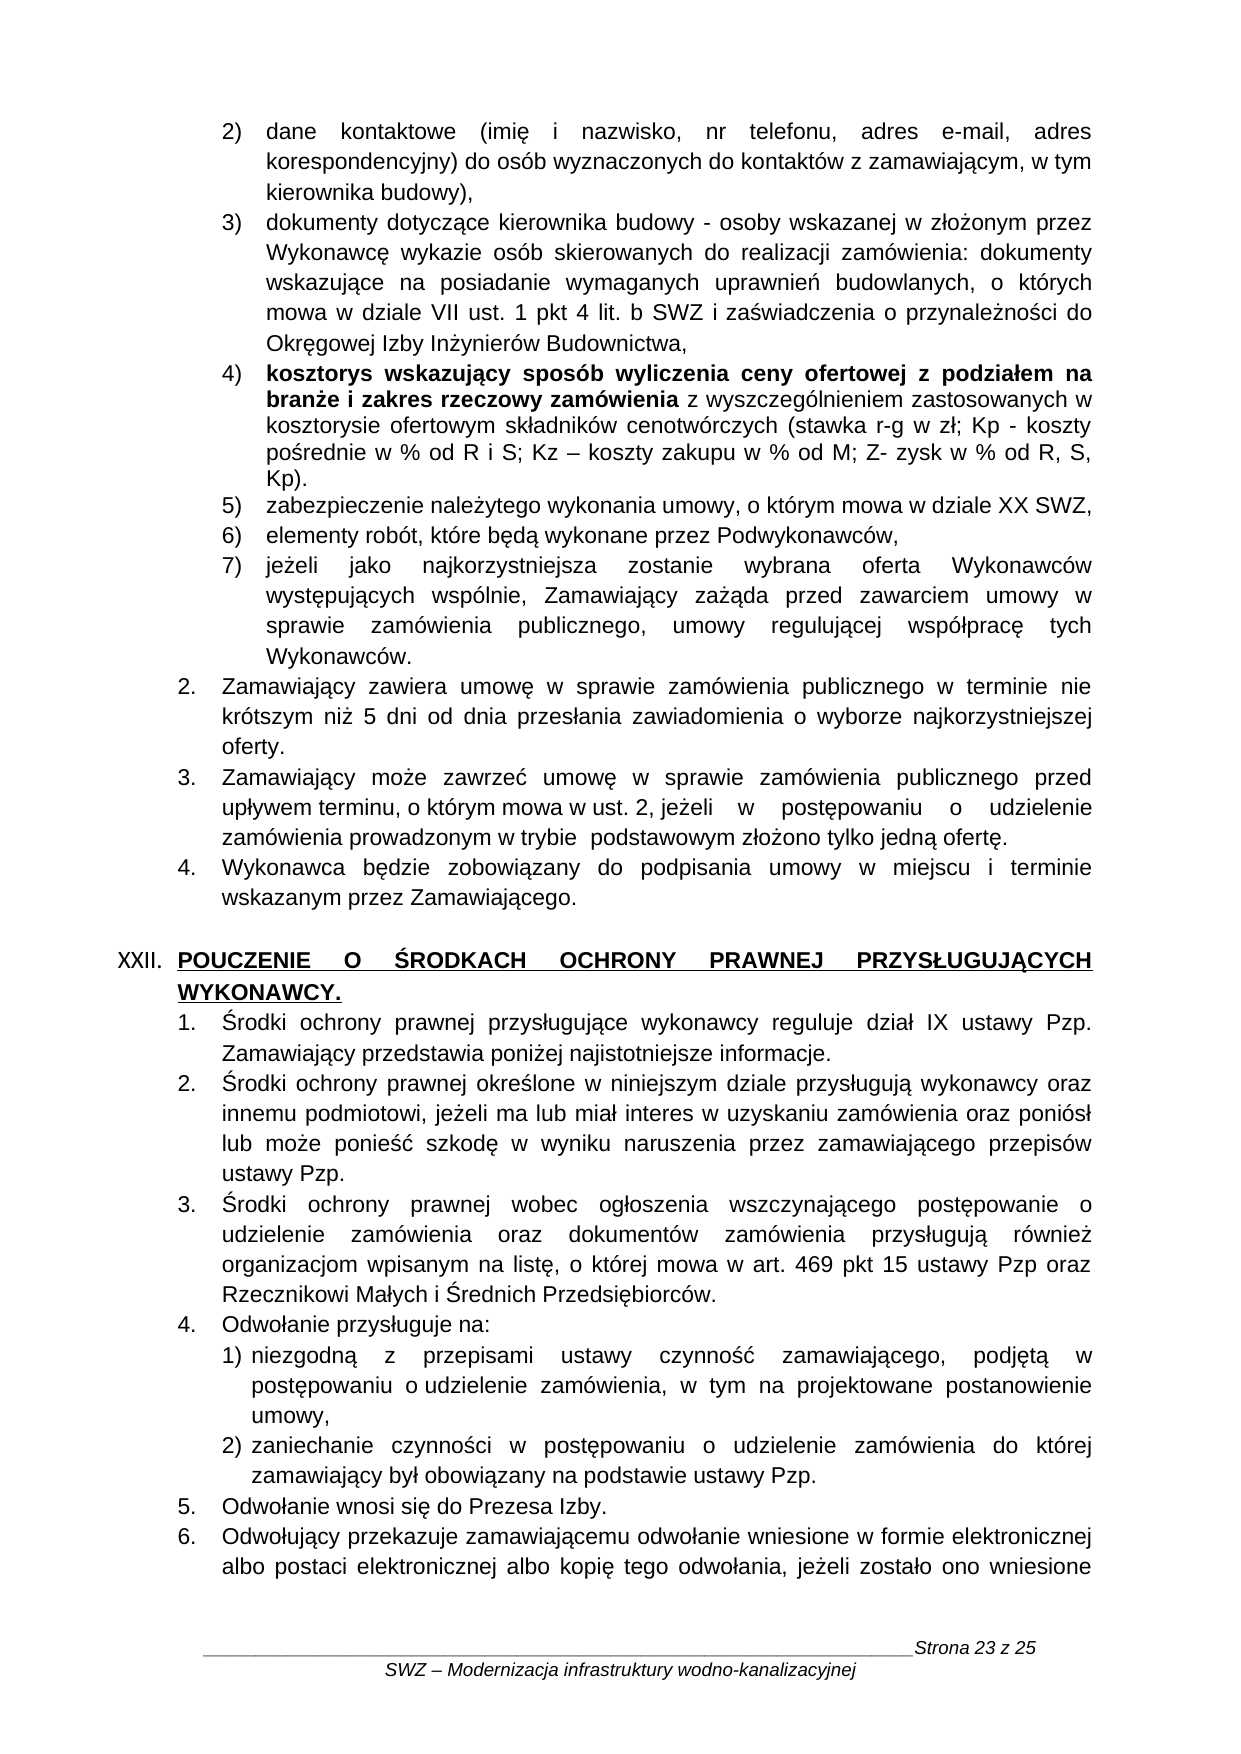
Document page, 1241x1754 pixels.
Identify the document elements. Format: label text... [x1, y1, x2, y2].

list zaniechanie czynności w postępowaniu o udzielenie zamówienia do której zamawiający był obowiązany na podstawie ustawy Pzp. [222, 1432, 1092, 1489]
list Odwołanie wnosi się do Prezesa Izby. [330, 1493, 1092, 1519]
list POUCZENIE O ŚRODKACH OCHRONY PRAWNEJ PRZYSŁUGUJĄCYCH WYKONAWCY. [162, 945, 1092, 1005]
list Środki ochrony prawnej przysługujące wykonawcy reguluje dział IX ustawy Pzp. Zamawiający przedstawia poniżej najistotniejsze informacje. [177, 1009, 1092, 1066]
list Wykonawca będzie zobowiązany do podpisania umowy w miejscu i terminie wskazanym przez Zamawiającego. [177, 854, 1092, 911]
list Zamawiający zawiera umowę w sprawie zamówienia publicznego w terminie nie krótszym niż 5 dni od dnia przesłania zawiadomienia o wyborze najkorzystniejszej oferty. [177, 673, 1092, 759]
list jeżeli jako najkorzystniejsza zostanie wybrana oferta Wykonawców występujących wspólnie, Zamawiający zażąda przed zawarciem umowy w sprawie zamówienia publicznego, umowy regulującej współpracę tych Wykonawców. [222, 552, 1092, 669]
list Odwołanie przysługuje na: [330, 1311, 1092, 1338]
list niezgodną z przepisami ustawy czynność zamawiającego, podjętą w postępowaniu o udzielenie zamówienia, w tym na projektowane postanowienie umowy, [222, 1342, 1092, 1428]
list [177, 1523, 1092, 1579]
list Środki ochrony prawnej wobec ogłoszenia wszczynającego postępowanie o udzielenie zamówienia oraz dokumentów zamówienia przysługują również organizacjom wpisanym na listę, o której mowa w art. 469 pkt 15 ustawy Pzp oraz Rzecznikowi Małych i Średnich Przedsiębiorców. [177, 1191, 1092, 1307]
list kosztorys wskazujący sposób wyliczenia ceny ofertowej z podziałem na branże i zakres rzeczowy zamówienia z wyszczególnieniem zastosowanych w kosztorysie ofertowym składników cenotwórczych (stawka r-g w zł; Kp - koszty pośrednie w % od R i S; Kz – koszty zakupu w % od M; Z- zysk w % od R, S, Kp). [222, 360, 1092, 492]
list Środki ochrony prawnej określone w niniejszym dziale przysługują wykonawcy oraz innemu podmiotowi, jeżeli ma lub miał interes w uzyskaniu zamówienia oraz poniósł lub może ponieść szkodę w wyniku naruszenia przez zamawiającego przepisów ustawy Pzp. [177, 1070, 1092, 1187]
list zabezpieczenie należytego wykonania umowy, o którym mowa w dziale XX SWZ, [222, 492, 1092, 518]
list dane kontaktowe (imię i nazwisko, nr telefonu, adres e-mail, adres korespondencyjny) do osób wyznaczonych do kontaktów z zamawiającym, w tym kierownika budowy), [222, 118, 1092, 205]
list elementy robót, które będą wykonane przez Podwykonawców, [222, 522, 1092, 548]
list Zamawiający może zawrzeć umowę w sprawie zamówienia publicznego przed upływem terminu, o którym mowa w ust. 2, jeżeli w postępowaniu o udzielenie zamówienia prowadzonym w trybie podstawowym złożono tylko jedną ofertę. [177, 763, 1092, 850]
list dokumenty dotyczące kierownika budowy - osoby wskazanej w złożonym przez Wykonawcę wykazie osób skierowanych do realizacji zamówienia: dokumenty wskazujące na posiadanie wymaganych uprawnień budowlanych, o których mowa w dziale VII ust. 1 pkt 4 lit. b SWZ i zaświadczenia o przynależności do Okręgowej Izby Inżynierów Budownictwa, [222, 209, 1092, 356]
